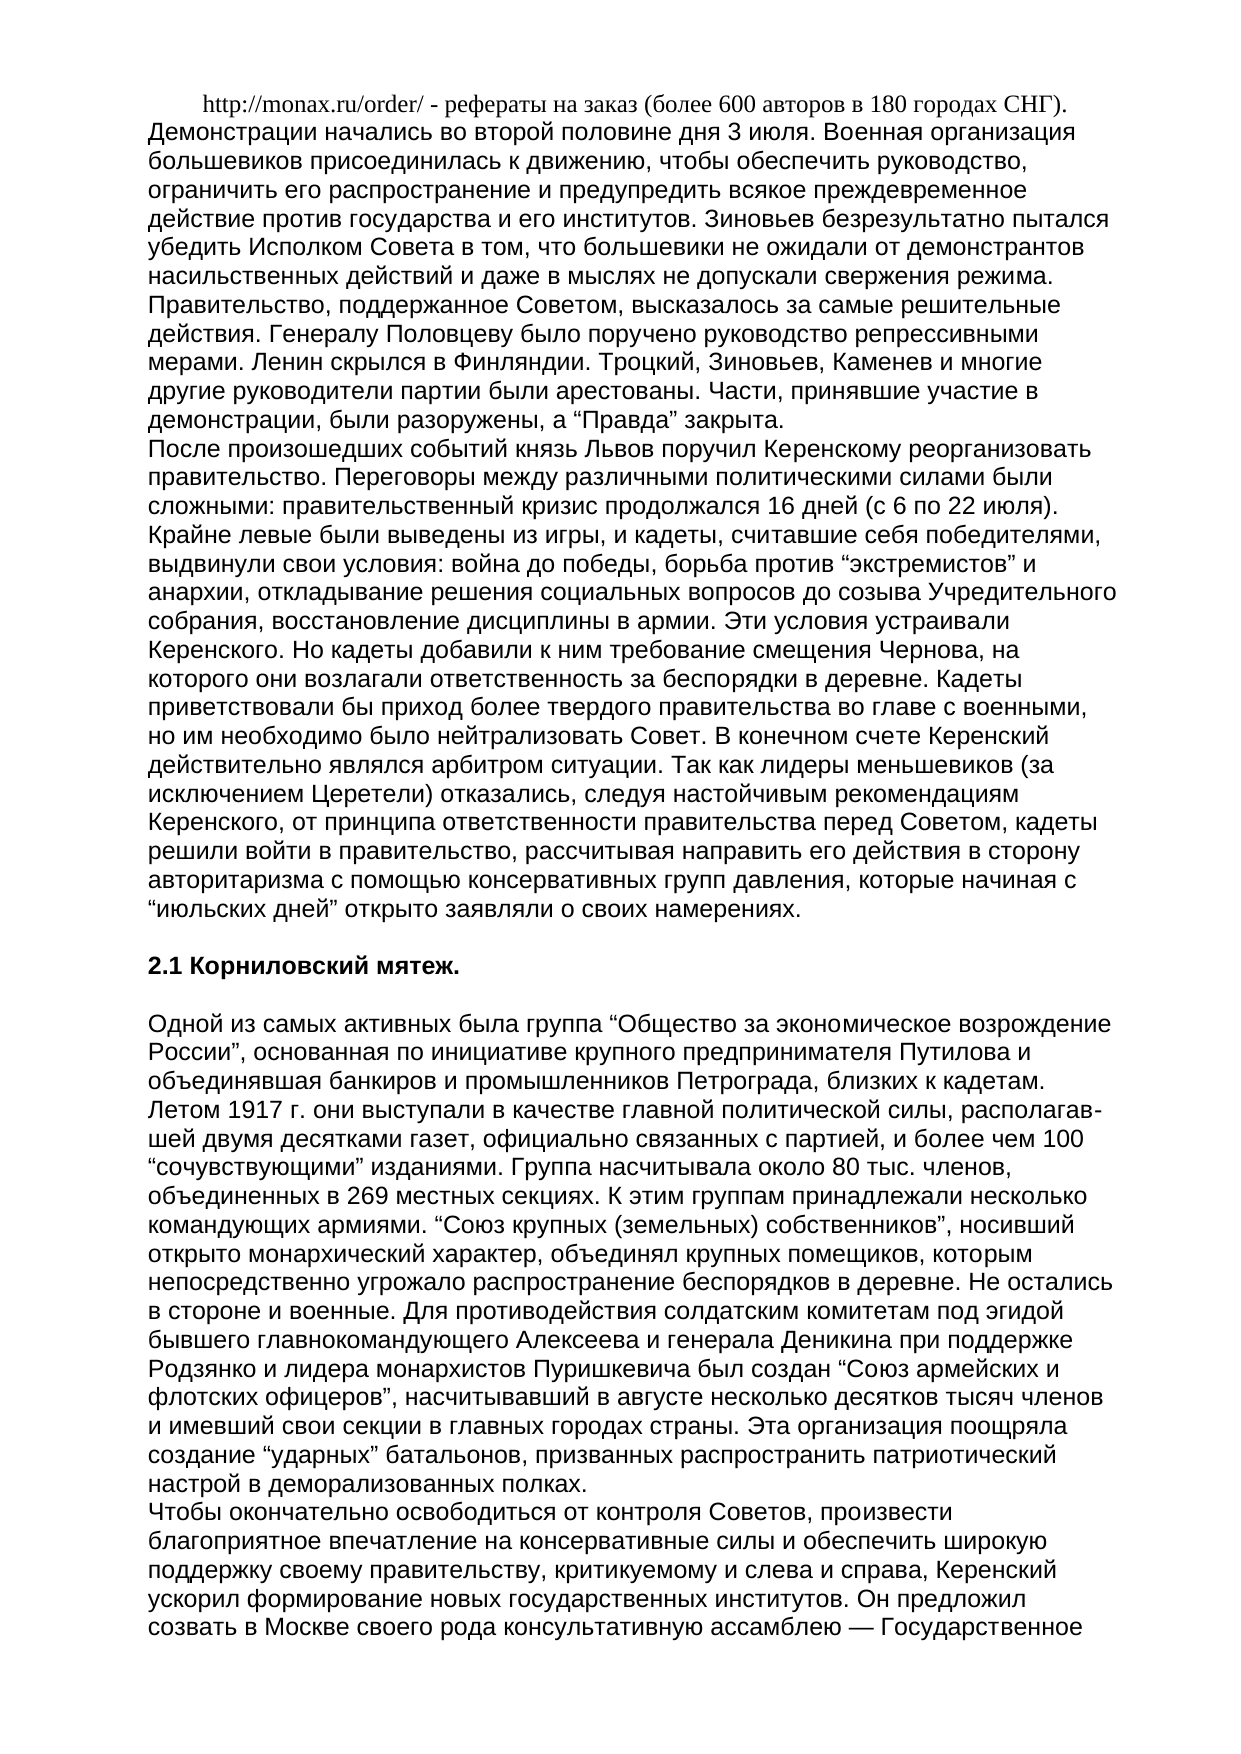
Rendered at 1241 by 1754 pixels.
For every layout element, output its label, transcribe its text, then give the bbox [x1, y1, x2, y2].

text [148, 1497, 1122, 1641]
text Правительство, поддержанное Советом, высказалось за самые решительные действия. Генералу Половцеву было поручено руководство репрессивными мерами. Ленин скрылся в Финляндии. Троцкий, Зиновьев, Каменев и многие другие руководители партии были арестованы. Части, принявшие участие в демонстрации, были разоружены, а “Правда” закрыта. [148, 290, 1122, 434]
text Одной из самых активных была группа “Общество за экономическое возрождение России”, основанная по инициативе крупного предпринимателя Путилова и объединявшая банкиров и промышленников Петрограда, близких к кадетам. Летом 1917 г. они выступали в качестве главной политической силы, располагавшей двумя десятками газет, официально связанных с партией, и более чем 100 “сочувствующими” изданиями. Группа насчитывала около 80 тыс. членов, объединенных в 269 местных секциях. К этим группам принадлежали несколько командующих армиями. “Союз крупных (земельных) собственников”, носивший открыто монархический характер, объединял крупных помещиков, которым непосредственно угрожало распространение беспорядков в деревне. Не остались в стороне и военные. Для противодействия солдатским комитетам под эгидой бывшего главнокомандующего Алексеева и генерала Деникина при поддержке Родзянко и лидера монархистов Пуришкевича был создан “Союз армейских и флотских офицеров”, насчитывавший в августе несколько десятков тысяч членов и имевший свои секции в главных городах страны. Эта организация поощряла создание “ударных” батальонов, призванных распространить патриотический настрой в деморализованных полках. [148, 1009, 1122, 1497]
text После произошедших событий князь Львов поручил Керенскому реорганизовать правительство. Переговоры между различными политическими силами были сложными: правительственный кризис продолжался 16 дней (с 6 по 22 июля). Крайне левые были выведены из игры, и кадеты, считавшие себя победителями, выдвинули свои условия: война до победы, борьба против “экстремистов” и анархии, откладывание решения социальных вопросов до созыва Учредительного собрания, восстановление дисциплины в армии. Эти условия устраивали Керенского. Но кадеты добавили к ним требование смещения Чернова, на которого они возлагали ответственность за беспорядки в деревне. Кадеты приветствовали бы приход более твердого правительства во главе с военными, но им необходимо было нейтрализовать Совет. В конечном счете Керенский действительно являлся арбитром ситуации. Так как лидеры меньшевиков (за исключением Церетели) отказались, следуя настойчивым рекомендациям Керенского, от принципа ответственности правительства перед Советом, кадеты решили войти в правительство, рассчитывая направить его действия в сторону авторитаризма с помощью консервативных групп давления, которые начиная с “июльских дней” открыто заявляли о своих намерениях. [148, 434, 1122, 922]
text 2.1 Корниловский мятеж. [148, 951, 1122, 980]
text Демонстрации начались во второй половине дня 3 июля. Военная организация большевиков присоединилась к движению, чтобы обеспечить руководство, ограничить его распространение и предупредить всякое преждевременное действие против государства и его институтов. Зиновьев безрезультатно пытался убедить Исполком Совета в том, что большевики не ожидали от демонстрантов насильственных действий и даже в мыслях не допускали свержения режима. [148, 117, 1122, 290]
